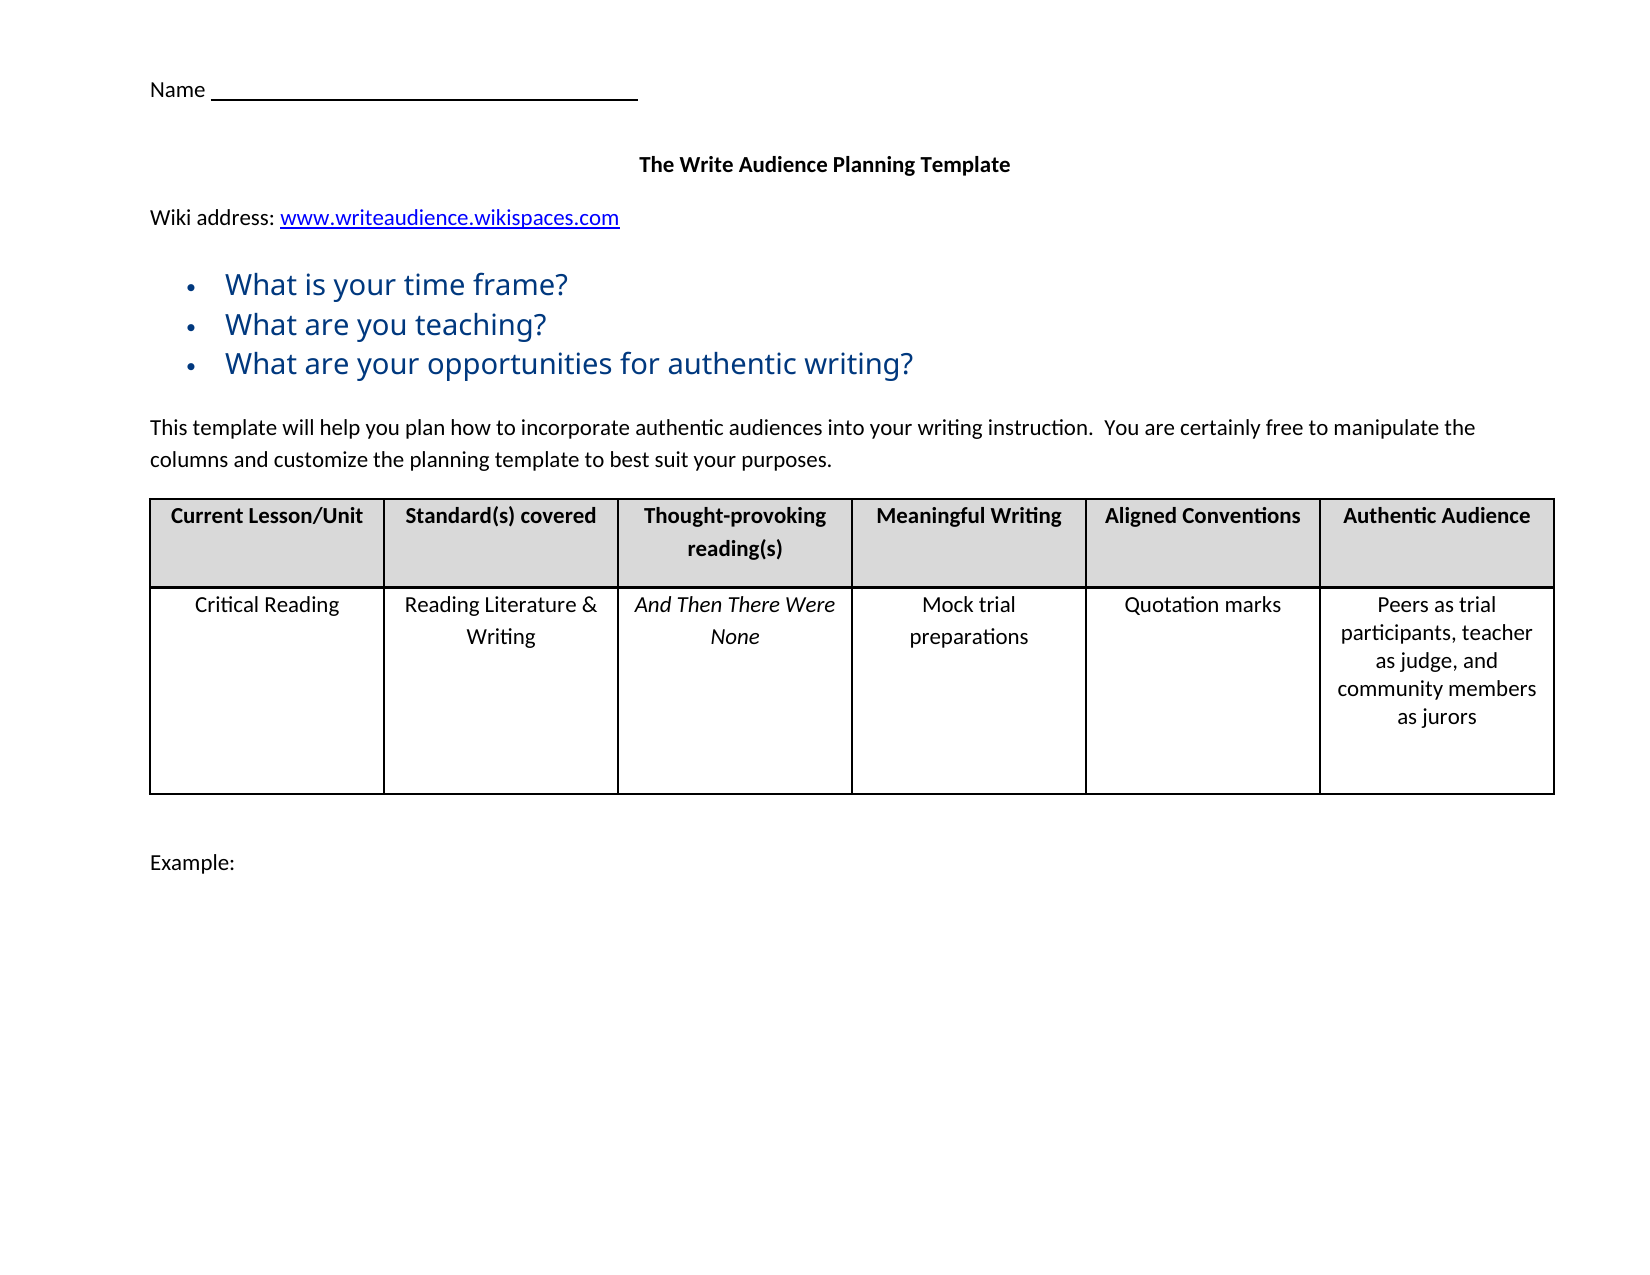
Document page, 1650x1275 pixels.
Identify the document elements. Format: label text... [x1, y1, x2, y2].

list What are you teaching? [187, 304, 1500, 344]
table_cell Peers as trial participants, teacher as judge, and community members as jurors [1321, 589, 1553, 793]
table_cell Critical Reading [151, 589, 383, 793]
text This template will help you plan how to incorporate authentic audiences into your writing instruction. You are certainly free to manipulate the columns and customize the planning template to best suit your purposes. [150, 413, 1500, 473]
text Example: [150, 848, 1500, 876]
table_cell Quotation marks [1087, 589, 1319, 793]
text Wiki address: www.writeaudience.wikispaces.com [150, 203, 1500, 231]
table_header Standard(s) covered [385, 500, 617, 586]
list What are your opportunities for authentic writing? [187, 344, 1500, 383]
table_cell Reading Literature & Writing [385, 589, 617, 793]
table_cell Mock trial preparations [853, 589, 1085, 793]
table_header Aligned Conventions [1087, 500, 1319, 586]
table_header Thought-provoking reading(s) [619, 500, 851, 586]
table_header Meaningful Writing [853, 500, 1085, 586]
text The Write Audience Planning Template [150, 150, 1500, 178]
table_cell And Then There Were None [619, 589, 851, 793]
table_header Current Lesson/Unit [151, 500, 383, 586]
list What is your time frame? [187, 264, 1500, 304]
table_header Authentic Audience [1321, 500, 1553, 586]
